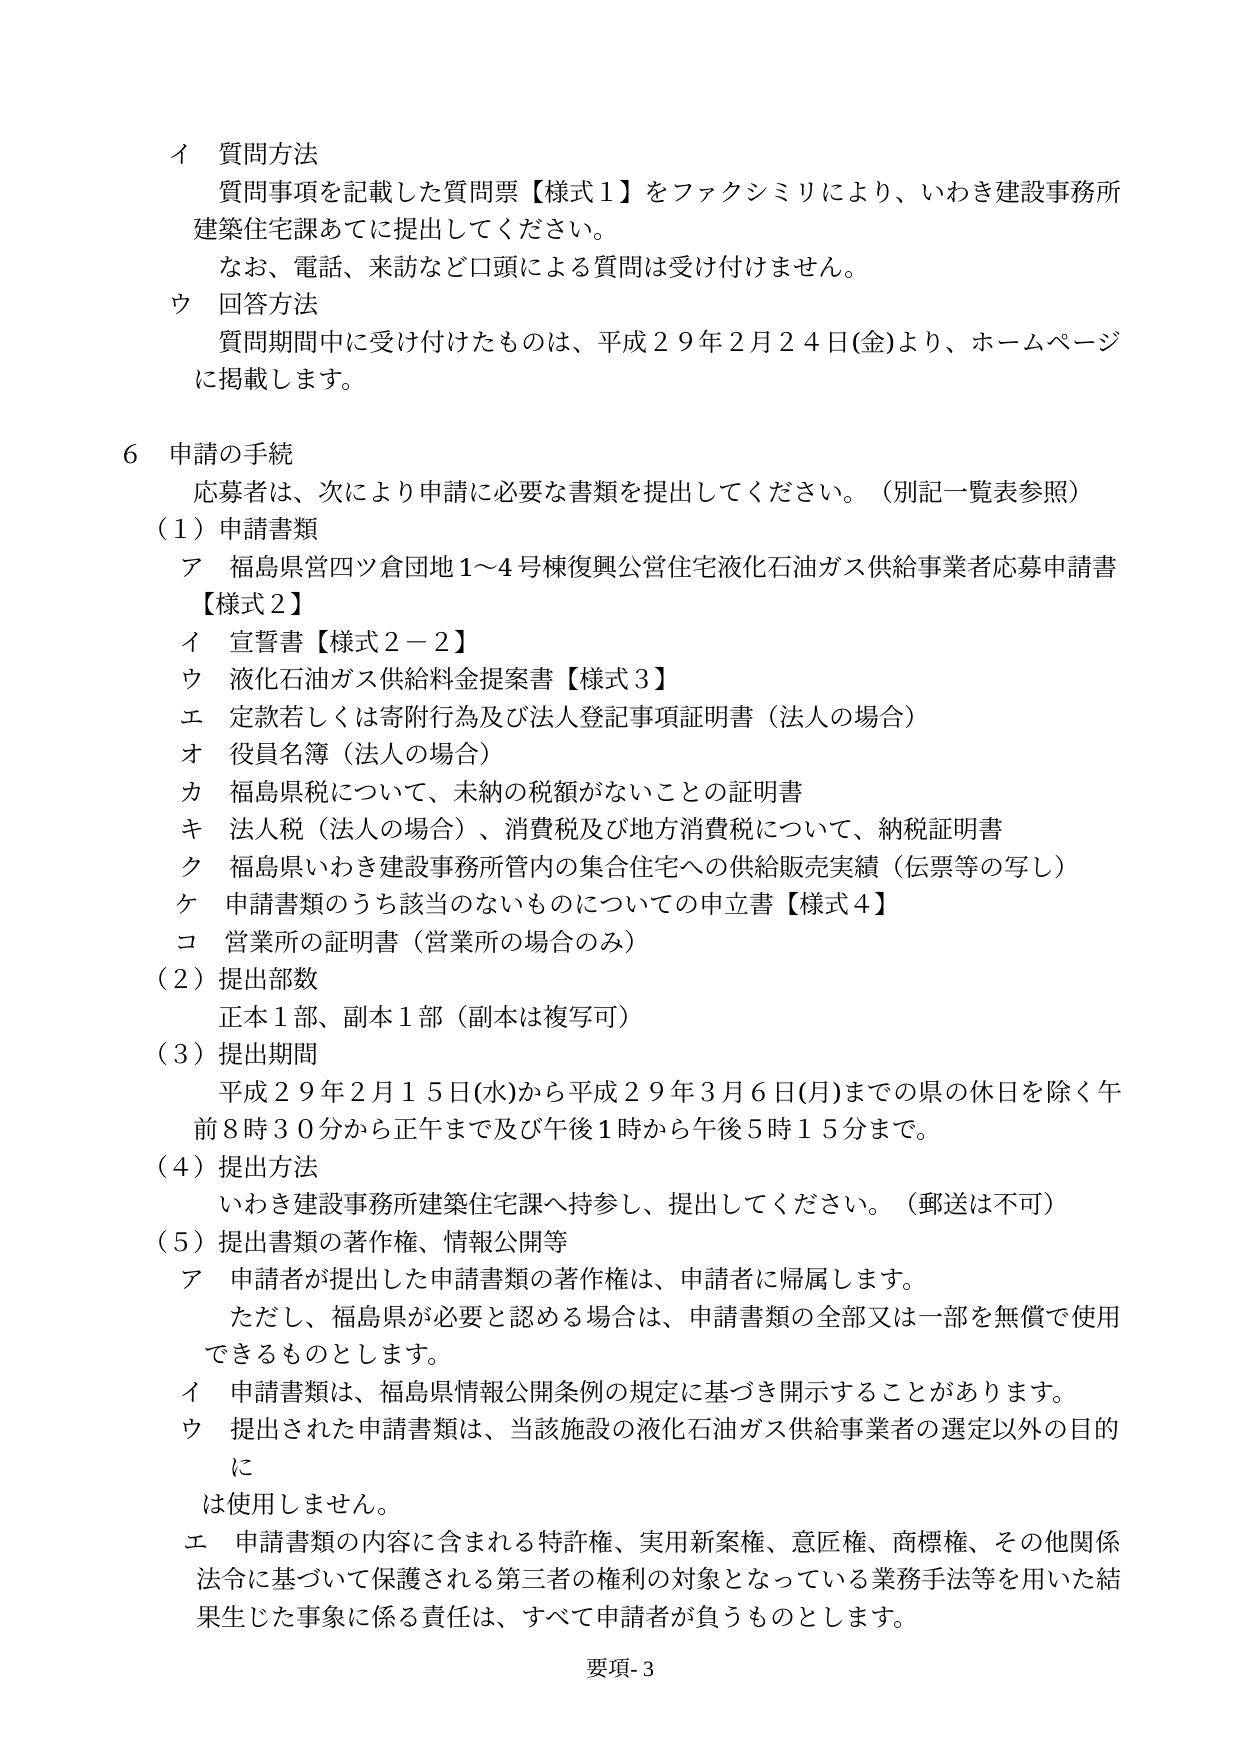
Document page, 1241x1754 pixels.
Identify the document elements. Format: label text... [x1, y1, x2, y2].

text （２）提出部数 [143, 959, 1122, 997]
text コ 営業所の証明書（営業所の場合のみ） [118, 922, 1122, 959]
text エ 申請書類の内容に含まれる特許権、実用新案権、意匠権、商標権、その他関係法令に基づいて保護される第三者の権利の対象となっている業務手法等を用いた結果生じた事象に係る責任は、すべて申請者が負うものとします。 [184, 1522, 1122, 1634]
text （１）申請書類 [118, 509, 1122, 547]
text 応募者は、次により申請に必要な書類を提出してください。（別記一覧表参照） [143, 472, 1122, 509]
text オ 役員名簿（法人の場合） [179, 734, 1122, 772]
text 質問期間中に受け付けたものは、平成２９年２月２４日(金)より、ホームページに掲載します。 [193, 322, 1122, 397]
text は使用しません。 [201, 1484, 1122, 1522]
text いわき建設事務所建築住宅課へ持参し、提出してください。（郵送は不可） [118, 1184, 1122, 1222]
text キ 法人税（法人の場合）、消費税及び地方消費税について、納税証明書 [179, 809, 1122, 847]
text カ 福島県税について、未納の税額がないことの証明書 [179, 772, 1122, 809]
text ク 福島県いわき建設事務所管内の集合住宅への供給販売実績（伝票等の写し） [179, 847, 1122, 884]
text ただし、福島県が必要と認める場合は、申請書類の全部又は一部を無償で使用できるものとします。 [204, 1297, 1122, 1372]
text ア 申請者が提出した申請書類の著作権は、申請者に帰属します。 [179, 1259, 1122, 1297]
text イ 質問方法 [118, 134, 1122, 172]
text 平成２９年２月１５日(水)から平成２９年３月６日(月)までの県の休日を除く午前８時３０分から正午まで及び午後1時から午後５時１５分まで。 [193, 1072, 1122, 1147]
text （３）提出期間 [143, 1034, 1122, 1072]
text （４）提出方法 [143, 1147, 1122, 1184]
text ６ 申請の手続 [118, 434, 1122, 472]
text （５）提出書類の著作権、情報公開等 [118, 1222, 1122, 1259]
text ウ 回答方法 [118, 284, 1122, 322]
text ケ 申請書類のうち該当のないものについての申立書【様式４】 [118, 884, 1122, 922]
text ウ 提出された申請書類は、当該施設の液化石油ガス供給事業者の選定以外の目的に [179, 1409, 1122, 1484]
text 質問事項を記載した質問票【様式１】をファクシミリにより、いわき建設事務所建築住宅課あてに提出してください。 [193, 172, 1122, 247]
text なお、電話、来訪など口頭による質問は受け付けません。 [118, 247, 1122, 284]
text ア 福島県営四ツ倉団地1～4号棟復興公営住宅液化石油ガス供給事業者応募申請書 [179, 547, 1122, 584]
text 【様式２】 [190, 584, 1122, 622]
text 正本１部、副本１部（副本は複写可） [193, 997, 1122, 1034]
text イ 申請書類は、福島県情報公開条例の規定に基づき開示することがあります。 [179, 1372, 1122, 1409]
text ウ 液化石油ガス供給料金提案書【様式３】 [179, 659, 1122, 697]
text エ 定款若しくは寄附行為及び法人登記事項証明書（法人の場合） [179, 697, 1122, 734]
text イ 宣誓書【様式２－２】 [179, 622, 1122, 659]
